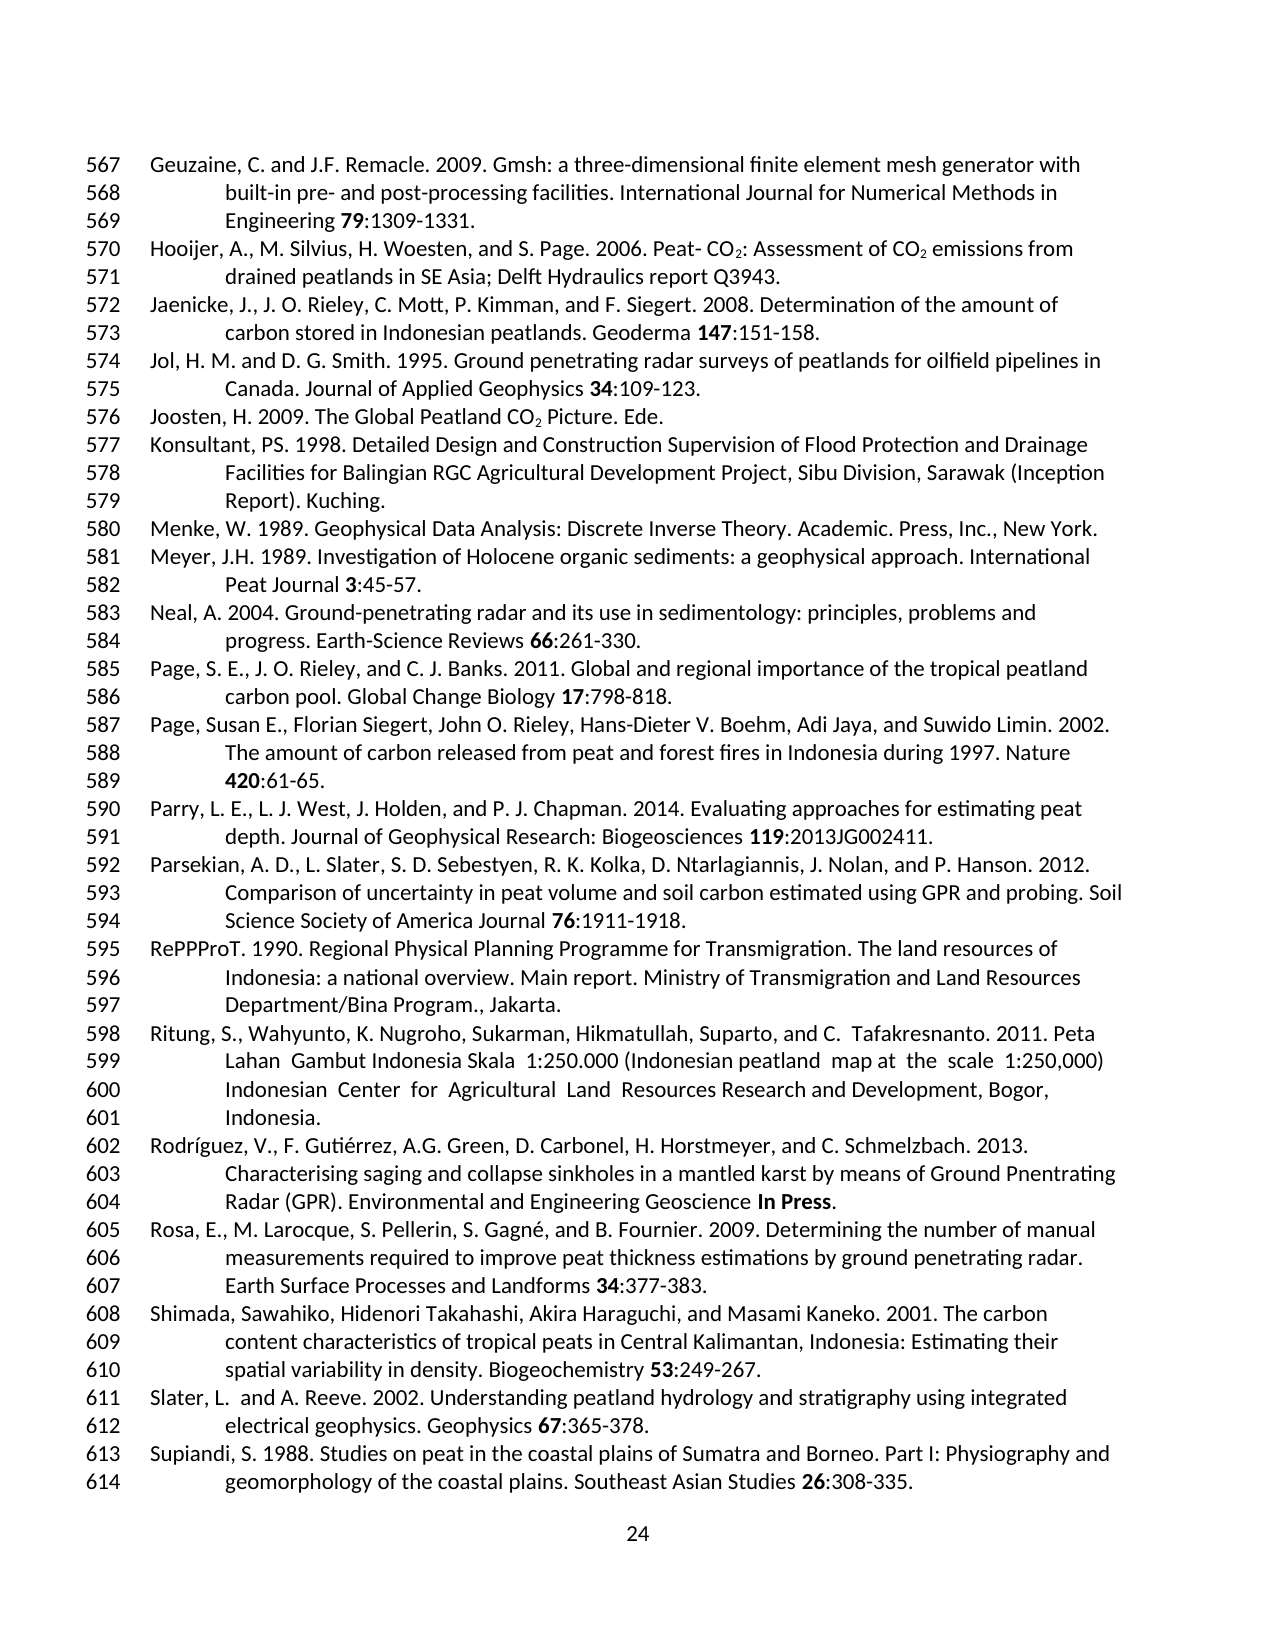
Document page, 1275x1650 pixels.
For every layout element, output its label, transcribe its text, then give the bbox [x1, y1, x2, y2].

text Geuzaine, C. and J.F. Remacle. 2009. Gmsh: a three-dimensional finite element mesh generator with built-in pre- and post-processing facilities. International Journal for Numerical Methods in Engineering 79:1309-1331. [150, 150, 1125, 234]
text RePPProT. 1990. Regional Physical Planning Programme for Transmigration. The land resources of Indonesia: a national overview. Main report. Ministry of Transmigration and Land Resources Department/Bina Program., Jakarta. [150, 934, 1125, 1019]
text Menke, W. 1989. Geophysical Data Analysis: Discrete Inverse Theory. Academic. Press, Inc., New York. [150, 514, 1125, 542]
text Page, Susan E., Florian Siegert, John O. Rieley, Hans-Dieter V. Boehm, Adi Jaya, and Suwido Limin. 2002. The amount of carbon released from peat and forest fires in Indonesia during 1997. Nature 420:61-65. [150, 710, 1125, 794]
text Slater, L. and A. Reeve. 2002. Understanding peatland hydrology and stratigraphy using integrated electrical geophysics. Geophysics 67:365-378. [150, 1383, 1125, 1439]
text Rosa, E., M. Larocque, S. Pellerin, S. Gagné, and B. Fournier. 2009. Determining the number of manual measurements required to improve peat thickness estimations by ground penetrating radar. Earth Surface Processes and Landforms 34:377-383. [150, 1215, 1125, 1299]
text Jaenicke, J., J. O. Rieley, C. Mott, P. Kimman, and F. Siegert. 2008. Determination of the amount of carbon stored in Indonesian peatlands. Geoderma 147:151-158. [150, 290, 1125, 346]
text Hooijer, A., M. Silvius, H. Woesten, and S. Page. 2006. Peat- CO2: Assessment of CO2 emissions from drained peatlands in SE Asia; Delft Hydraulics report Q3943. [150, 234, 1125, 290]
text Parry, L. E., L. J. West, J. Holden, and P. J. Chapman. 2014. Evaluating approaches for estimating peat depth. Journal of Geophysical Research: Biogeosciences 119:2013JG002411. [150, 794, 1125, 851]
text Parsekian, A. D., L. Slater, S. D. Sebestyen, R. K. Kolka, D. Ntarlagiannis, J. Nolan, and P. Hanson. 2012. Comparison of uncertainty in peat volume and soil carbon estimated using GPR and probing. Soil Science Society of America Journal 76:1911-1918. [150, 851, 1125, 934]
text Rodríguez, V., F. Gutiérrez, A.G. Green, D. Carbonel, H. Horstmeyer, and C. Schmelzbach. 2013. Characterising saging and collapse sinkholes in a mantled karst by means of Ground Pnentrating Radar (GPR). Environmental and Engineering Geoscience In Press. [150, 1131, 1125, 1215]
text Meyer, J.H. 1989. Investigation of Holocene organic sediments: a geophysical approach. International Peat Journal 3:45-57. [150, 542, 1125, 598]
text Supiandi, S. 1988. Studies on peat in the coastal plains of Sumatra and Borneo. Part I: Physiography and geomorphology of the coastal plains. Southeast Asian Studies 26:308-335. [150, 1439, 1125, 1495]
text Jol, H. M. and D. G. Smith. 1995. Ground penetrating radar surveys of peatlands for oilfield pipelines in Canada. Journal of Applied Geophysics 34:109-123. [150, 346, 1125, 402]
text Joosten, H. 2009. The Global Peatland CO2 Picture. Ede. [150, 402, 1125, 430]
text Page, S. E., J. O. Rieley, and C. J. Banks. 2011. Global and regional importance of the tropical peatland carbon pool. Global Change Biology 17:798-818. [150, 654, 1125, 710]
text Neal, A. 2004. Ground-penetrating radar and its use in sedimentology: principles, problems and progress. Earth-Science Reviews 66:261-330. [150, 598, 1125, 654]
text Ritung, S., Wahyunto, K. Nugroho, Sukarman, Hikmatullah, Suparto, and C. Tafakresnanto. 2011. Peta Lahan Gambut Indonesia Skala 1:250.000 (Indonesian peatland map at the scale 1:250,000) Indonesian Center for Agricultural Land Resources Research and Development, Bogor, Indonesia. [150, 1019, 1125, 1131]
text Shimada, Sawahiko, Hidenori Takahashi, Akira Haraguchi, and Masami Kaneko. 2001. The carbon content characteristics of tropical peats in Central Kalimantan, Indonesia: Estimating their spatial variability in density. Biogeochemistry 53:249-267. [150, 1299, 1125, 1383]
text Konsultant, PS. 1998. Detailed Design and Construction Supervision of Flood Protection and Drainage Facilities for Balingian RGC Agricultural Development Project, Sibu Division, Sarawak (Inception Report). Kuching. [150, 430, 1125, 514]
